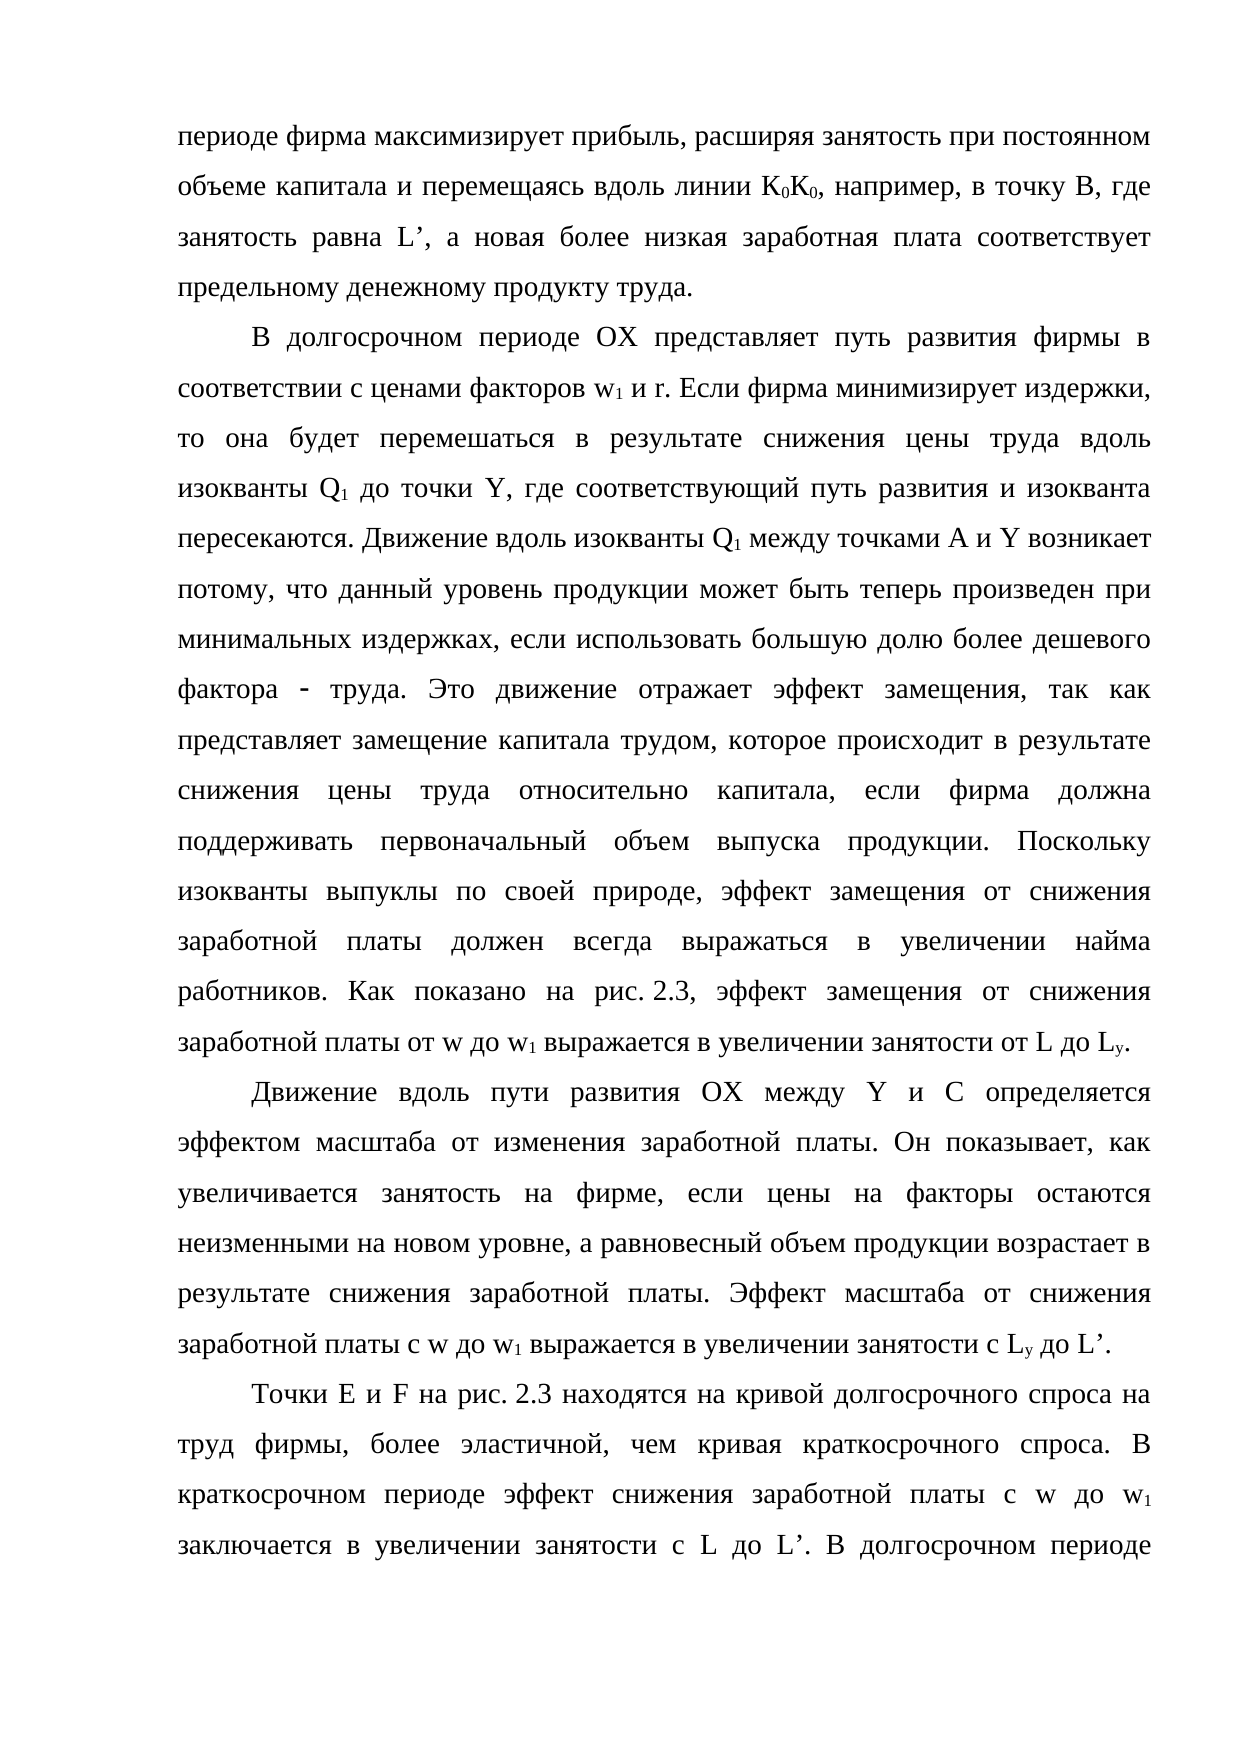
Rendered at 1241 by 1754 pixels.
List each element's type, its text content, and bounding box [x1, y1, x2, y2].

text Движение вдоль пути развития ОХ между Y и С определяется эффектом масштаба от изменения заработной платы. Он показывает, как увеличивается занятость на фирме, если цены на факторы остаются неизменными на новом уровне, а равновесный объем продукции возрастает в результате снижения заработной платы. Эффект масштаба от снижения заработной платы с w до w1 выражается в увеличении занятости с Ly до L’. [177, 1074, 1152, 1359]
text В долгосрочном периоде ОХ представляет путь развития фирмы в соответствии с ценами факторов w1 и r. Если фирма минимизирует издержки, то она будет перемешаться в результате снижения цены труда вдоль изокванты Q1 до точки Y, где соответствующий путь развития и изокванта пересекаются. Движение вдоль изокванты Q1 между точками А и Y возникает потому, что данный уровень продукции может быть теперь произведен при минимальных издержках, если использовать большую долю более дешевого фактора труда. Это движение отражает эффект замещения, так как представляет замещение капитала трудом, которое происходит в результате снижения цены труда относительно капитала, если фирма должна поддерживать первоначальный объем выпуска продукции. Поскольку изокванты выпуклы по своей природе, эффект замещения от снижения заработной платы должен всегда выражаться в увеличении найма работников. Как показано на рис. 2.3, эффект замещения от снижения заработной платы от w до w1 выражается в увеличении занятости от L до Ly. [177, 319, 1152, 1057]
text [177, 1376, 1152, 1561]
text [177, 118, 1152, 303]
